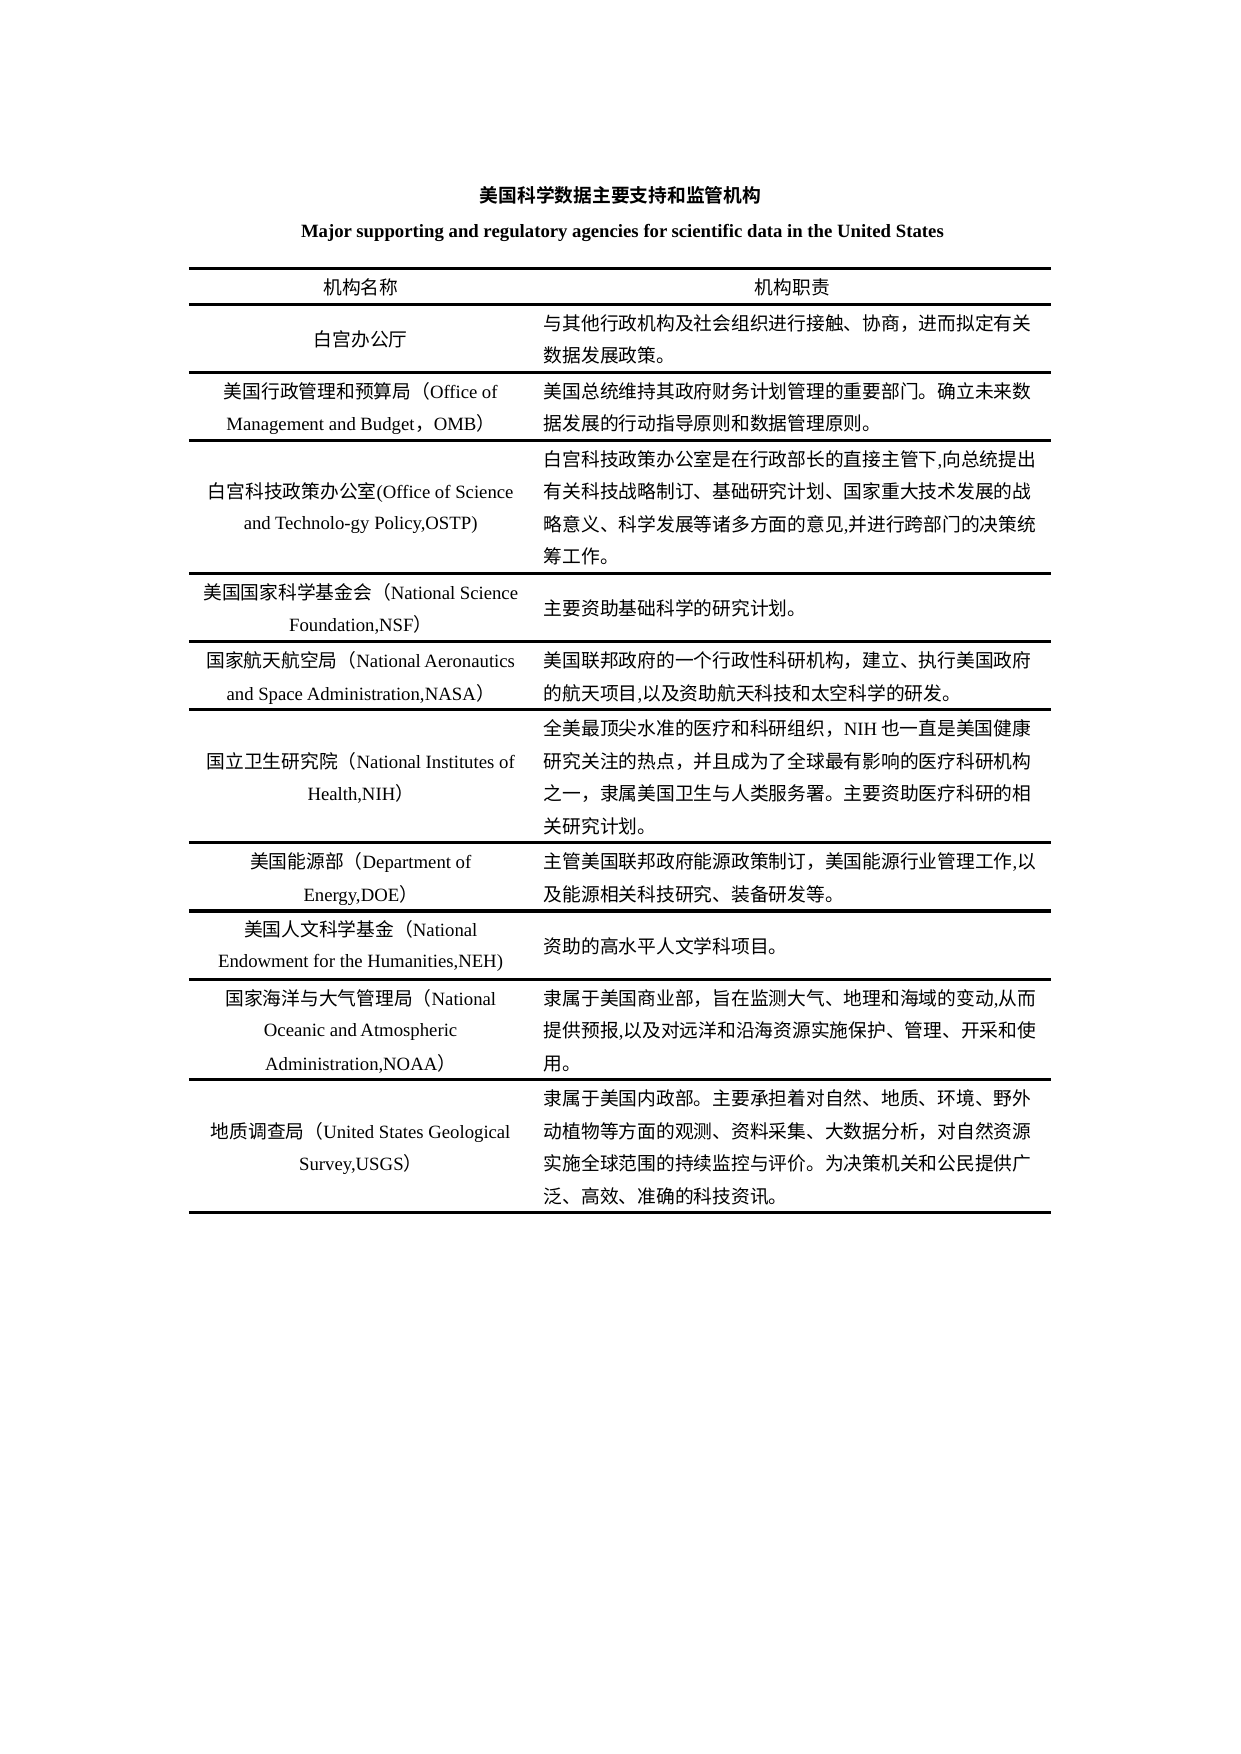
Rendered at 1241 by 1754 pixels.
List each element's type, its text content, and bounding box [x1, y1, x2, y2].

table_cell 美国总统维持其政府财务计划管理的重要部门。确立未来数据发展的行动指导原则和数据管理原则。 [533, 374, 1051, 439]
table_cell 主管美国联邦政府能源政策制订，美国能源行业管理工作,以及能源相关科技研究、装备研发等。 [533, 844, 1051, 909]
table_cell 白宫科技政策办公室是在行政部长的直接主管下,向总统提出有关科技战略制订、基础研究计划、国家重大技术发展的战略意义、科学发展等诸多方面的意见,并进行跨部门的决策统筹工作。 [533, 442, 1051, 572]
text 美国科学数据主要支持和监管机构 [187, 178, 1053, 211]
table_cell 白宫办公厅 [189, 306, 532, 371]
table_cell 国家海洋与大气管理局（National Oceanic and Atmospheric Administration,NOAA） [189, 981, 532, 1078]
table_cell 与其他行政机构及社会组织进行接触、协商，进而拟定有关数据发展政策。 [533, 306, 1051, 371]
table_cell 美国联邦政府的一个行政性科研机构，建立、执行美国政府的航天项目,以及资助航天科技和太空科学的研发。 [533, 643, 1051, 708]
table_cell 地质调查局（United States Geological Survey,USGS） [189, 1081, 532, 1211]
table_cell 国家航天航空局（National Aeronautics and Space Administration,NASA） [189, 643, 532, 708]
table_cell 资助的高水平人文学科项目。 [533, 913, 1051, 977]
table_cell 隶属于美国商业部，旨在监测大气、地理和海域的变动,从而提供预报,以及对远洋和沿海资源实施保护、管理、开采和使用。 [533, 981, 1051, 1078]
text Major supporting and regulatory agencies for scientific data in the United States [187, 215, 1053, 247]
table_header 机构职责 [533, 270, 1051, 302]
table_cell 美国能源部（Department of Energy,DOE） [189, 844, 532, 909]
table_cell 美国行政管理和预算局（Office of Management and Budget，OMB） [189, 374, 532, 439]
table_cell 白宫科技政策办公室(Office of Science and Technolo‐gy Policy,OSTP) [189, 442, 532, 572]
table_cell 隶属于美国内政部。主要承担着对自然、地质、环境、野外动植物等方面的观测、资料采集、大数据分析，对自然资源实施全球范围的持续监控与评价。为决策机关和公民提供广泛、高效、准确的科技资讯。 [533, 1081, 1051, 1211]
table_cell 主要资助基础科学的研究计划。 [533, 575, 1051, 640]
table_header 机构名称 [189, 270, 532, 302]
table_cell 全美最顶尖水准的医疗和科研组织，NIH也一直是美国健康研究关注的热点，并且成为了全球最有影响的医疗科研机构之一，隶属美国卫生与人类服务署。主要资助医疗科研的相关研究计划。 [533, 711, 1051, 841]
table_cell 美国国家科学基金会（National Science Foundation,NSF） [189, 575, 532, 640]
table_cell 国立卫生研究院（National Institutes of Health,NIH） [189, 711, 532, 841]
table_cell 美国人文科学基金（National Endowment for the Humanities,NEH) [189, 913, 532, 977]
